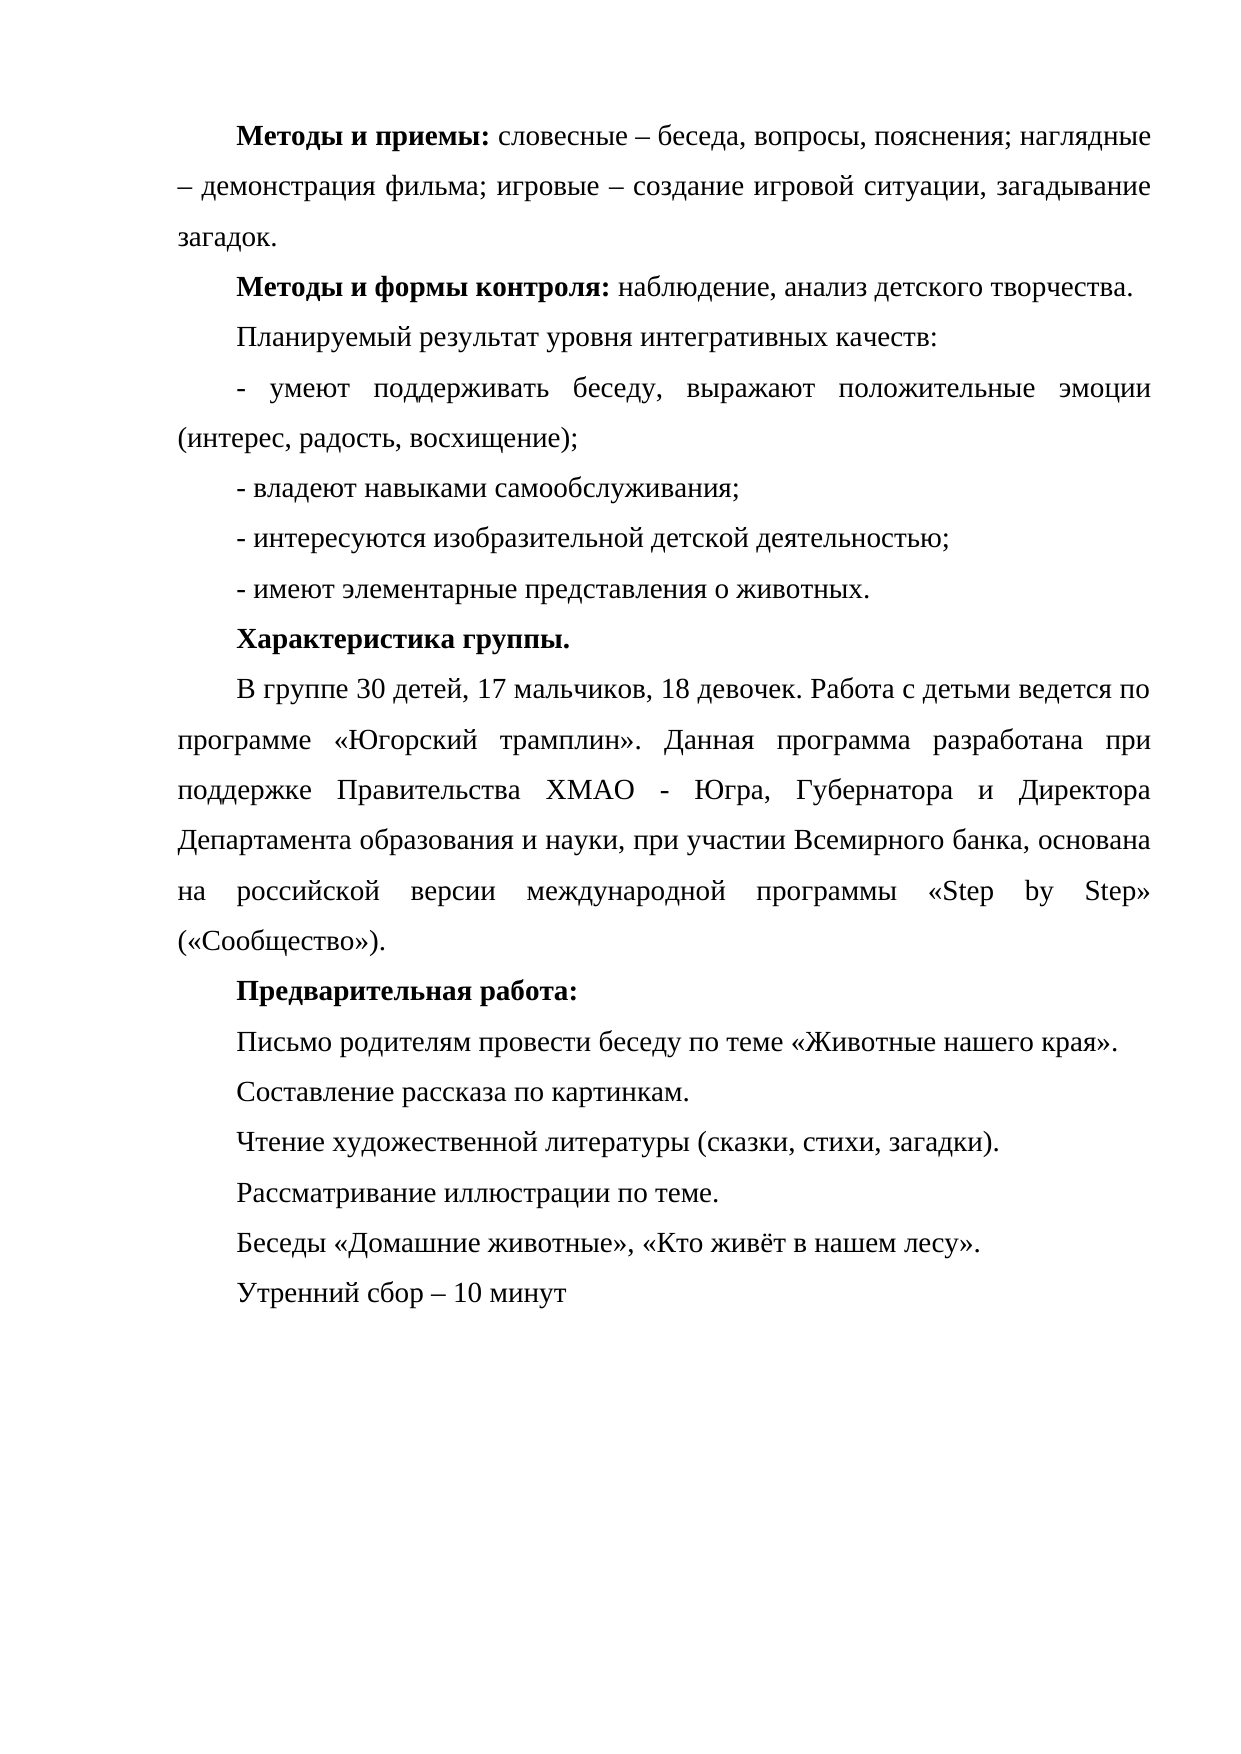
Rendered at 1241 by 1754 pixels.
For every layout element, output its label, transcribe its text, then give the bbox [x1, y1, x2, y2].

text Характеристика группы. [177, 621, 1152, 655]
text Чтение художественной литературы (сказки, стихи, загадки). [177, 1124, 1152, 1158]
text - владеют навыками самообслуживания; [177, 470, 1152, 504]
text Беседы «Домашние животные», «Кто живёт в нашем лесу». [177, 1225, 1152, 1258]
text - имеют элементарные представления о животных. [177, 571, 1152, 604]
text Методы и приемы: словесные – беседа, вопросы, пояснения; наглядные – демонстрация фильма; игровые – создание игровой ситуации, загадывание загадок. [177, 118, 1152, 252]
text - интересуются изобразительной детской деятельностью; [177, 521, 1152, 554]
text - умеют поддерживать беседу, выражают положительные эмоции (интерес, радость, восхищение); [177, 370, 1152, 453]
text Утренний сбор – 10 минут [177, 1275, 1152, 1309]
text В группе 30 детей, 17 мальчиков, 18 девочек. Работа с детьми ведется по программе «Югорский трамплин». Данная программа разработана при поддержке Правительства ХМАО - Югра, Губернатора и Директора Департамента образования и науки, при участии Всемирного банка, основана на российской версии международной программы «Step by Step» («Сообщество»). [177, 672, 1152, 957]
text Рассматривание иллюстрации по теме. [177, 1175, 1152, 1208]
text Планируемый результат уровня интегративных качеств: [177, 319, 1152, 353]
text Письмо родителям провести беседу по теме «Животные нашего края». [177, 1024, 1152, 1057]
text Составление рассказа по картинкам. [177, 1074, 1152, 1108]
text Предварительная работа: [177, 973, 1152, 1007]
text Методы и формы контроля: наблюдение, анализ детского творчества. [177, 269, 1152, 303]
